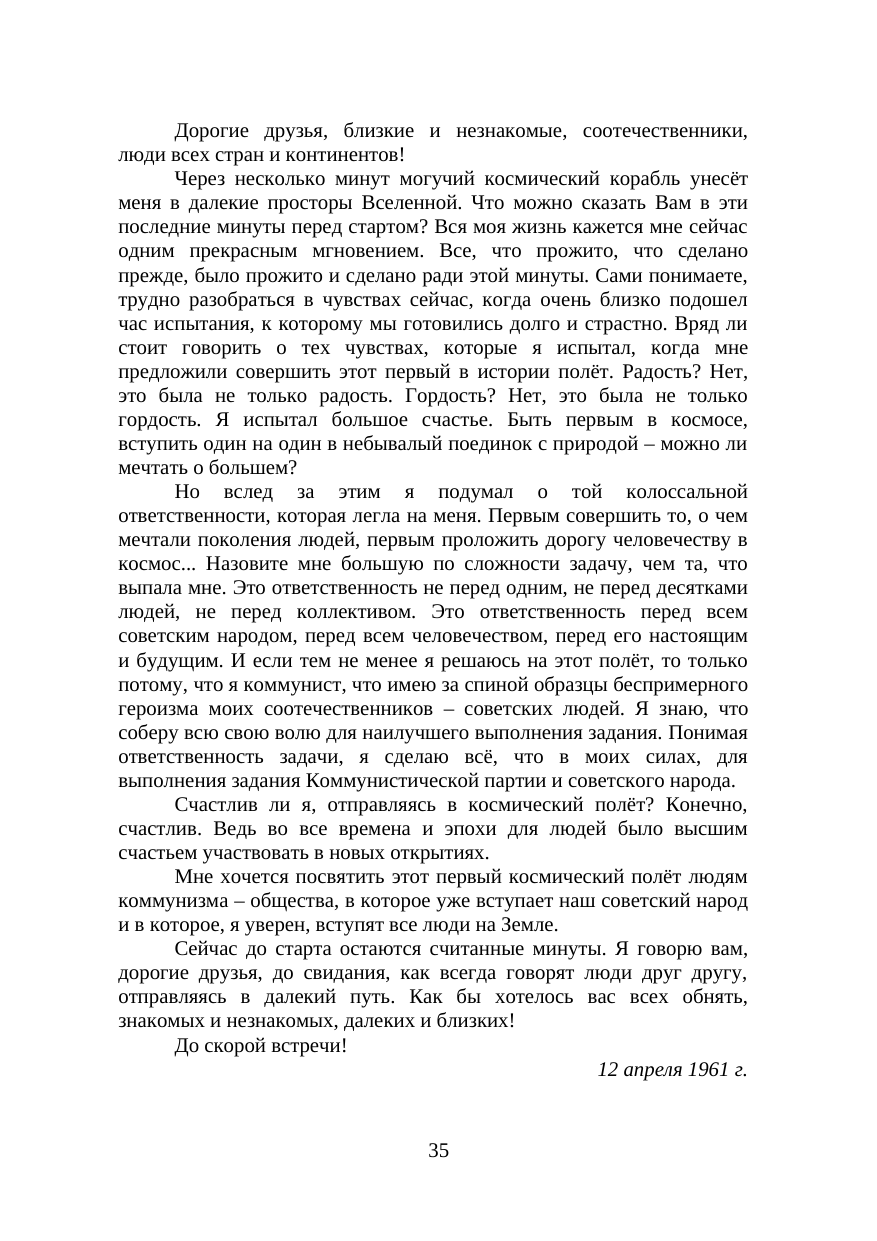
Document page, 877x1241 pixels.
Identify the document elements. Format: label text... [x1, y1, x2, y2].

text Сейчас до старта остаются считанные минуты. Я говорю вам, дорогие друзья, до свидания, как всегда говорят люди друг другу, отправляясь в далекий путь. Как бы хотелось вас всех обнять, знакомых и незнакомых, далеких и близких! [118, 936, 749, 1032]
text Но вслед за этим я подумал о той колоссальной ответственности, которая легла на меня. Первым совершить то, о чем мечтали поколения людей, первым проложить дорогу человечеству в космос... Назовите мне большую по сложности задачу, чем та, что выпала мне. Это ответственность не перед одним, не перед десятками людей, не перед коллективом. Это ответственность перед всем советским народом, перед всем человечеством, перед его настоящим и будущим. И если тем не менее я решаюсь на этот полёт, то только потому, что я коммунист, что имею за спиной образцы беспримерного героизма моих соотечественников – советских людей. Я знаю, что соберу всю свою волю для наилучшего выполнения задания. Понимая ответственность задачи, я сделаю всё, что в моих силах, для выполнения задания Коммунистической партии и советского народа. [118, 479, 749, 792]
text Мне хочется посвятить этот первый космический полёт людям коммунизма – общества, в которое уже вступает наш советский народ и в которое, я уверен, вступят все люди на Земле. [118, 864, 749, 936]
text Счастлив ли я, отправляясь в космический полёт? Конечно, счастлив. Ведь во все времена и эпохи для людей было высшим счастьем участвовать в новых открытиях. [118, 792, 749, 864]
text Через несколько минут могучий космический корабль унесёт меня в далекие просторы Вселенной. Что можно сказать Вам в эти последние минуты перед стартом? Вся моя жизнь кажется мне сейчас одним прекрасным мгновением. Все, что прожито, что сделано прежде, было прожито и сделано ради этой минуты. Сами понимаете, трудно разобраться в чувствах сейчас, когда очень близко подошел час испытания, к которому мы готовились долго и страстно. Вряд ли стоит говорить о тех чувствах, которые я испытал, когда мне предложили совершить этот первый в истории полёт. Радость? Нет, это была не только радость. Гордость? Нет, это была не только гордость. Я испытал большое счастье. Быть первым в космосе, вступить один на один в небывалый поединок с природой – можно ли мечтать о большем? [118, 166, 749, 479]
text 12 апреля . [118, 1057, 749, 1081]
text До скорой встречи! [118, 1032, 749, 1057]
text Дорогие друзья, близкие и незнакомые, соотечественники, люди всех стран и континентов! [118, 118, 749, 166]
